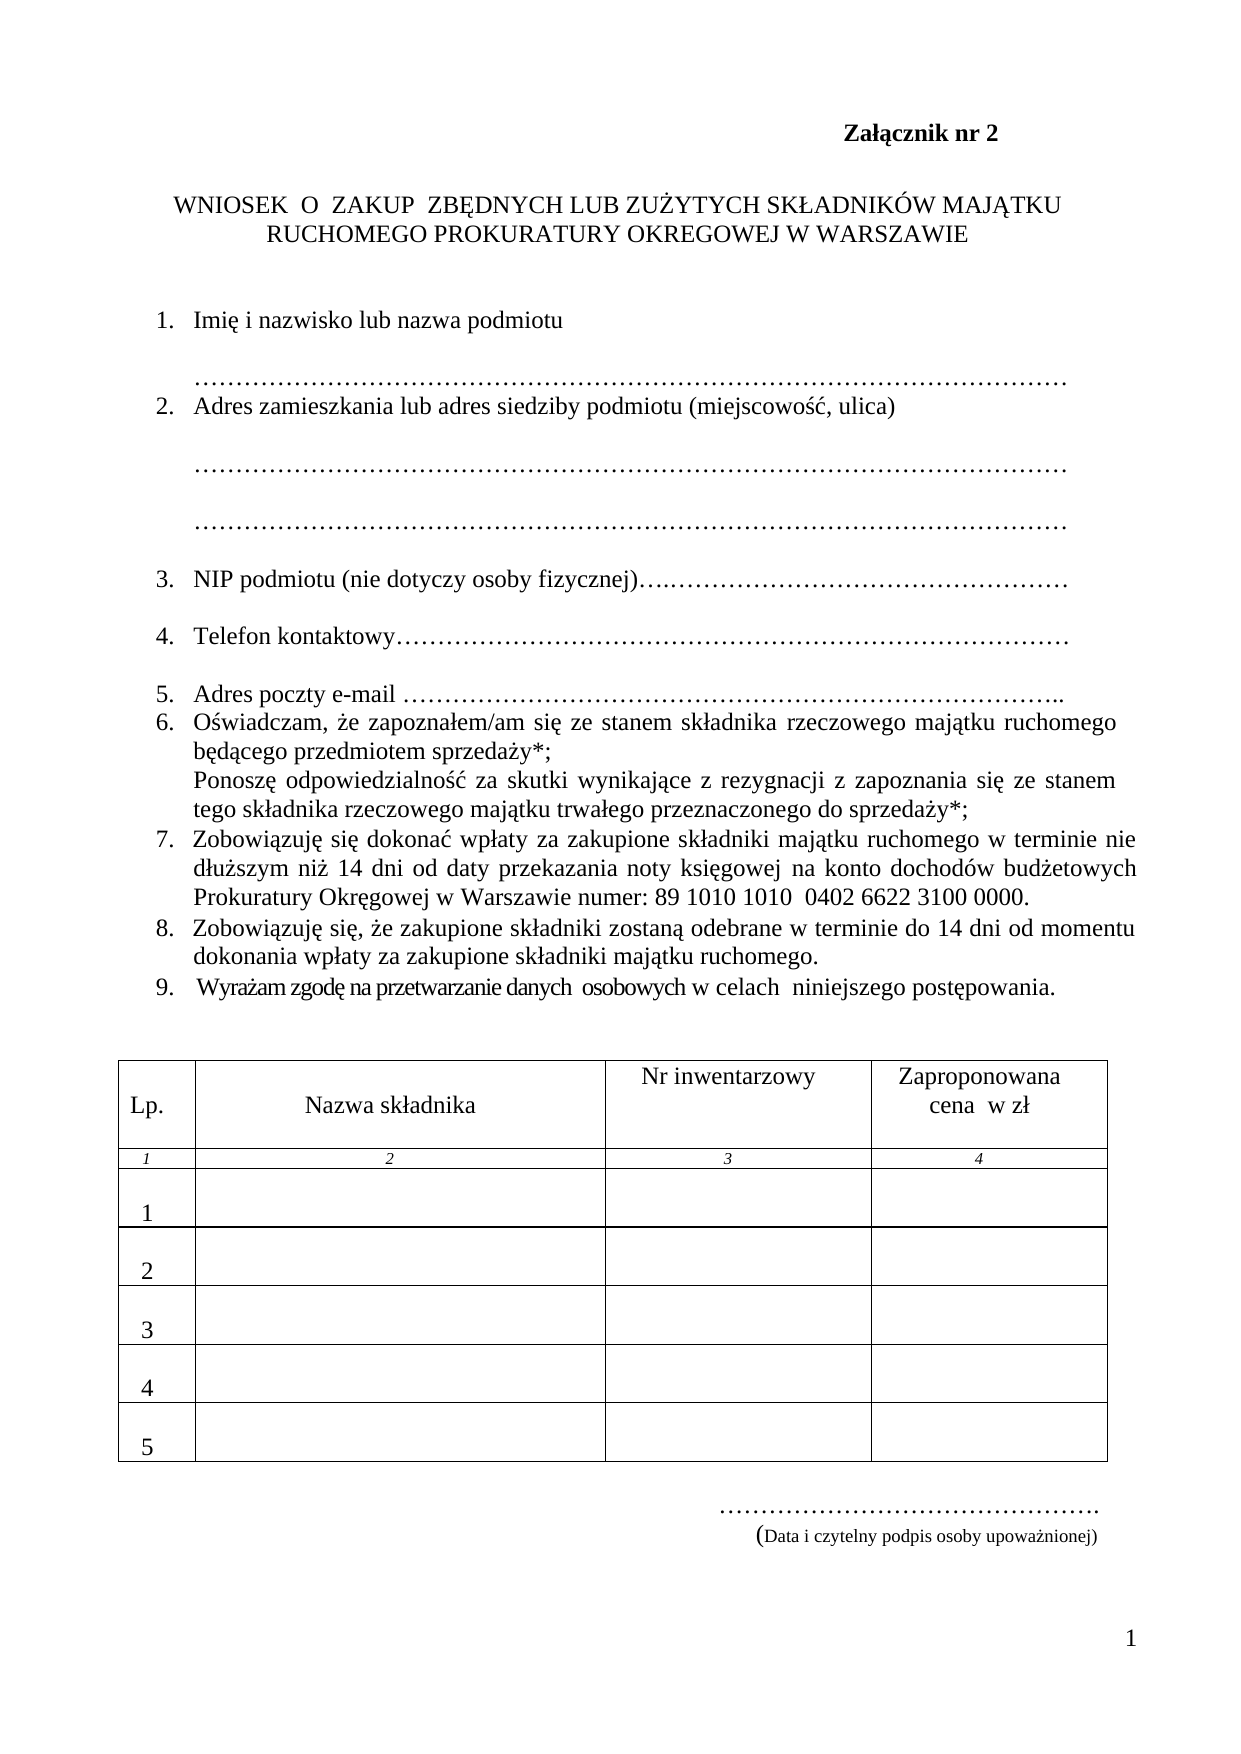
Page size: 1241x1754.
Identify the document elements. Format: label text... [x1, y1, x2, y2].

table_cell [606, 1169, 871, 1226]
table_cell 1 [119, 1149, 195, 1168]
list Imię i nazwisko lub nazwa podmiotu [156, 305, 1117, 334]
table_header Nr inwentarzowy [606, 1061, 871, 1148]
table_cell [606, 1403, 871, 1461]
table_cell 2 [119, 1228, 195, 1285]
text …………………………………………………………………………………………… [193, 449, 1117, 477]
text ………………………………………. [118, 1490, 1117, 1519]
table_cell [606, 1345, 871, 1402]
table_cell [196, 1286, 605, 1343]
table_cell 5 [119, 1403, 195, 1461]
text …………………………………………………………………………………………… [193, 362, 1117, 391]
list Adres zamieszkania lub adres siedziby podmiotu (miejscowość, ulica) [156, 391, 1117, 420]
list NIP podmiotu (nie dotyczy osoby fizycznej)….………………………………………… [156, 564, 1117, 592]
list Adres poczty e-mail …………………………………………………………………….. [156, 679, 1117, 707]
list Zobowiązuję się dokonać wpłaty za zakupione składniki majątku ruchomego w terminie nie dłuższym niż 14 dni od daty przekazania noty księgowej na konto dochodów budżetowych Prokuratury Okręgowej w Warszawie numer: 89 1010 1010 0402 6622 3100 0000. [156, 824, 1137, 911]
list Oświadczam, że zapoznałem/am się ze stanem składnika rzeczowego majątku ruchomego będącego przedmiotem sprzedaży*; [156, 707, 1117, 765]
list Wyrażam zgodę na przetwarzanie danych osobowych w celach niniejszego postępowania. [156, 972, 1137, 1001]
table_cell [606, 1286, 871, 1343]
table_header Lp. [119, 1061, 195, 1148]
table_cell [606, 1228, 871, 1285]
table_cell [872, 1403, 1107, 1461]
table_cell 4 [872, 1149, 1107, 1168]
text …………………………………………………………………………………………… [193, 506, 1117, 535]
table_cell [872, 1286, 1107, 1343]
list Zobowiązuję się, że zakupione składniki zostaną odebrane w terminie do 14 dni od momentu dokonania wpłaty za zakupione składniki majątku ruchomego. [156, 913, 1137, 970]
text WNIOSEK O ZAKUP ZBĘDNYCH LUB ZUŻYTYCH SKŁADNIKÓW MAJĄTKU RUCHOMEGO PROKURATURY OKREGOWEJ W WARSZAWIE [118, 190, 1117, 247]
table_header Nazwa składnika [196, 1061, 605, 1148]
table_cell [196, 1228, 605, 1285]
text (Data i czytelny podpis osoby upoważnionej) [118, 1519, 1117, 1548]
table_cell 2 [196, 1149, 605, 1168]
text Ponoszę odpowiedzialność za skutki wynikające z rezygnacji z zapoznania się ze stanem tego składnika rzeczowego majątku trwałego przeznaczonego do sprzedaży*; [193, 765, 1117, 822]
table_cell 4 [119, 1345, 195, 1402]
text Załącznik nr 2 [118, 118, 1137, 147]
table_cell 1 [119, 1169, 195, 1226]
table_cell [872, 1228, 1107, 1285]
table_cell [196, 1403, 605, 1461]
table_cell [872, 1169, 1107, 1226]
table_cell 3 [606, 1149, 871, 1168]
table_cell 3 [119, 1286, 195, 1343]
table_header Zaproponowana cena w zł [872, 1061, 1107, 1148]
table_cell [872, 1345, 1107, 1402]
list Telefon kontaktowy……………………………………………………………………… [156, 621, 1117, 650]
table_cell [196, 1169, 605, 1226]
table_cell [196, 1345, 605, 1402]
